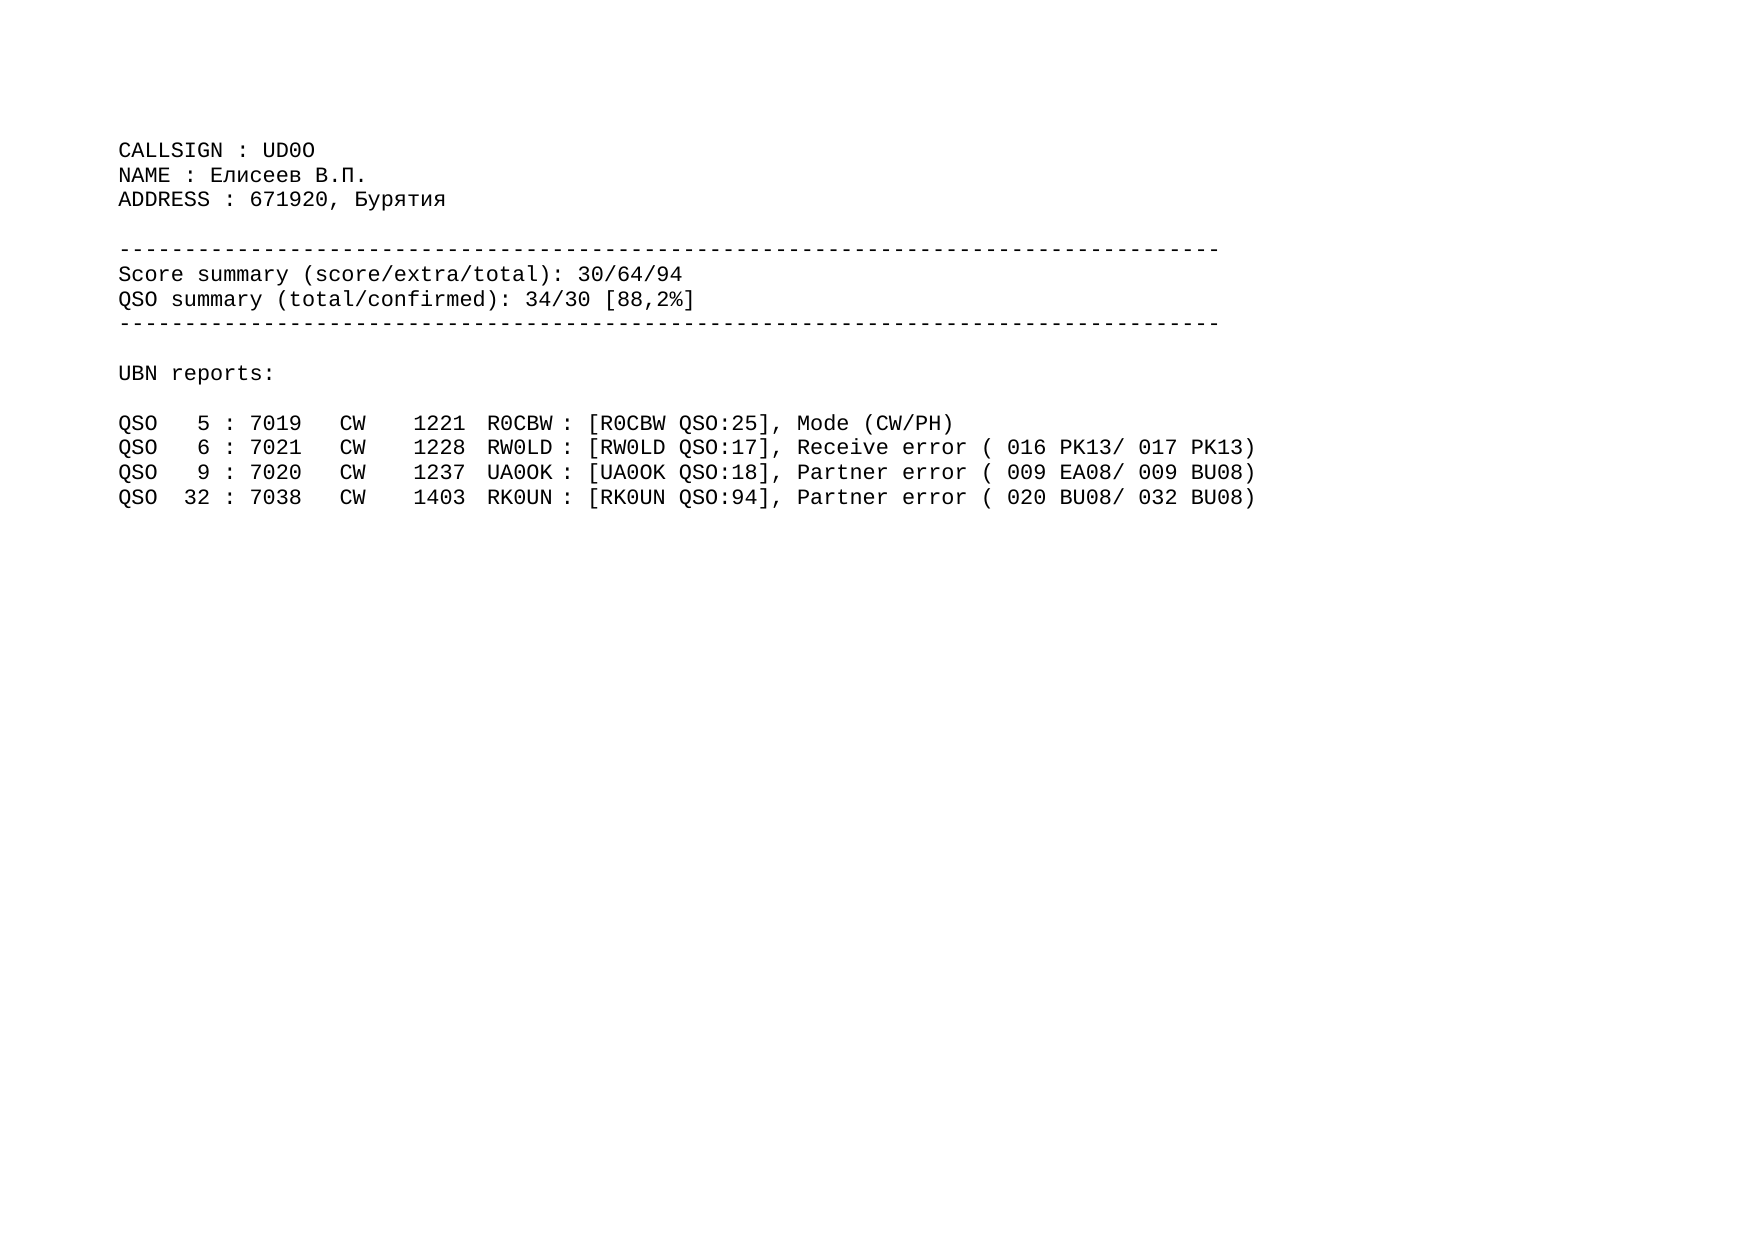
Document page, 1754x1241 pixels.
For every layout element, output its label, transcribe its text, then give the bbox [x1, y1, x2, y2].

text CALLSIGN : UD0O [118, 139, 1636, 164]
text QSO 5 : 7019 CW 1221 R0CBW : [R0CBW QSO:25], Mode (CW/PH) [118, 412, 1636, 436]
text QSO 32 : 7038 CW 1403 RK0UN : [RK0UN QSO:94], Partner error ( 020 BU08/ 032 BU08) [118, 486, 1636, 511]
text Score summary (score/extra/total): 30/64/94 [118, 263, 1636, 288]
text QSO summary (total/confirmed): 34/30 [88,2%] [118, 288, 1636, 312]
text NAME : Елисеев В.П. [118, 164, 1636, 188]
text QSO 9 : 7020 CW 1237 UA0OK : [UA0OK QSO:18], Partner error ( 009 EA08/ 009 BU08) [118, 461, 1636, 486]
text QSO 6 : 7021 CW 1228 RW0LD : [RW0LD QSO:17], Receive error ( 016 PK13/ 017 PK13) [118, 436, 1636, 461]
text UBN reports: [118, 362, 1636, 387]
text ADDRESS : 671920, Бурятия [118, 188, 1636, 213]
text ------------------------------------------------------------------------------------ [118, 238, 1636, 263]
text ------------------------------------------------------------------------------------ [118, 312, 1636, 337]
